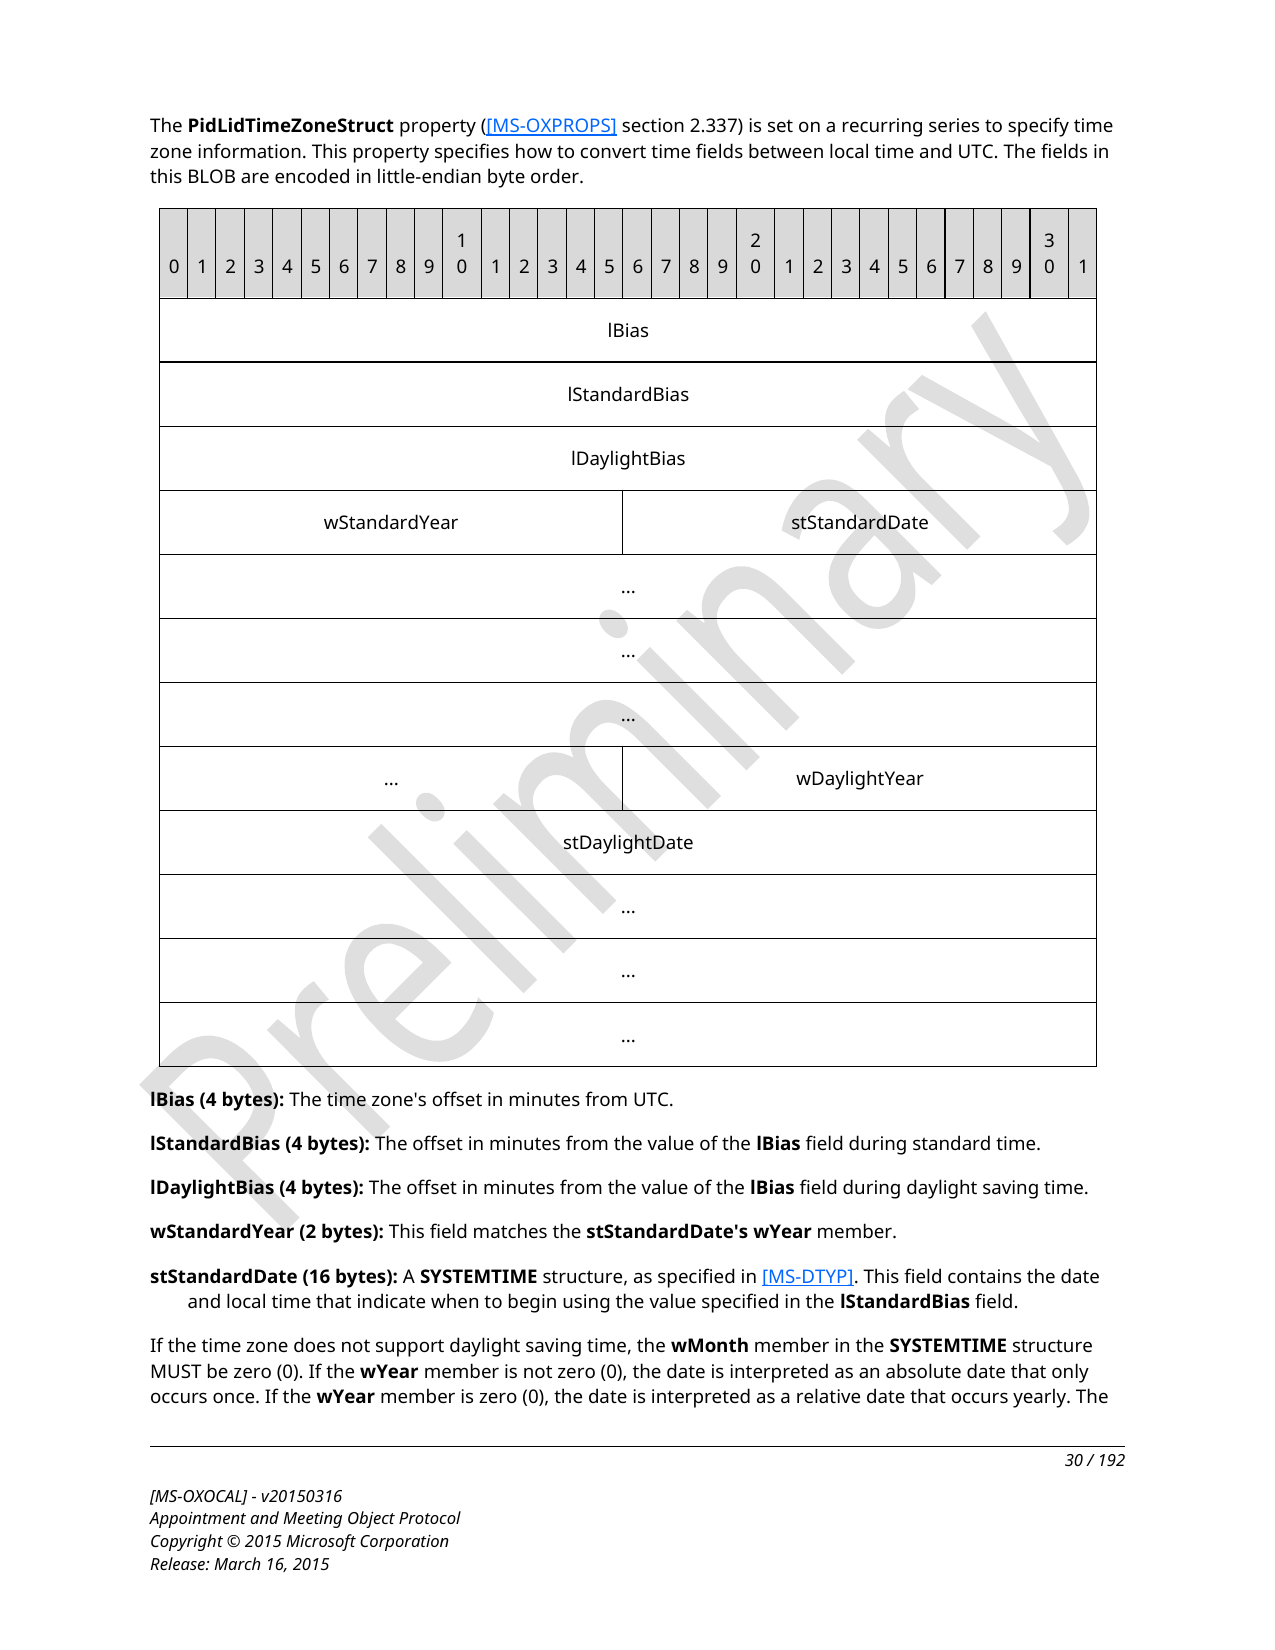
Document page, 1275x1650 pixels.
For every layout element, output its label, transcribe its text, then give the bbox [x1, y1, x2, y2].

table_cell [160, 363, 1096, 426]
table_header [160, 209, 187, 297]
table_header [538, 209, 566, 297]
text lDaylightBias (4 bytes): The offset in minutes from the value of the lBias field during daylight saving time. [150, 1174, 1125, 1200]
text wStandardYear (2 bytes): This field matches the stStandardDate's wYear member. [150, 1219, 1125, 1244]
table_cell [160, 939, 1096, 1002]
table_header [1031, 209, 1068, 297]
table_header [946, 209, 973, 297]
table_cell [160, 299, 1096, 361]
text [150, 1333, 1125, 1409]
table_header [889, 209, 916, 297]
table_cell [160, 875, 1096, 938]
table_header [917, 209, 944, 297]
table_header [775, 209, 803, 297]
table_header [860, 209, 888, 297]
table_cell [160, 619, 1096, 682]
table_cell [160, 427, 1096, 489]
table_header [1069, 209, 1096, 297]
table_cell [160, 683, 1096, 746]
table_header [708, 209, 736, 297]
text lBias (4 bytes): The time zone's offset in minutes from UTC. [150, 1086, 1125, 1111]
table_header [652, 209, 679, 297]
text stStandardDate (16 bytes): A SYSTEMTIME structure, as specified in [MS-DTYP]. This field contains the date and local time that indicate when to begin using the value specified in the lStandardBias field. [150, 1263, 1125, 1314]
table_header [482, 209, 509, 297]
text lStandardBias (4 bytes): The offset in minutes from the value of the lBias field during standard time. [150, 1130, 1125, 1156]
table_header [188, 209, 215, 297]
text The PidLidTimeZoneStruct property ([MS-OXPROPS] section 2.337) is set on a recurring series to specify time zone information. This property specifies how to convert time fields between local time and UTC. The fields in this BLOB are encoded in little-endian byte order. [150, 112, 1125, 189]
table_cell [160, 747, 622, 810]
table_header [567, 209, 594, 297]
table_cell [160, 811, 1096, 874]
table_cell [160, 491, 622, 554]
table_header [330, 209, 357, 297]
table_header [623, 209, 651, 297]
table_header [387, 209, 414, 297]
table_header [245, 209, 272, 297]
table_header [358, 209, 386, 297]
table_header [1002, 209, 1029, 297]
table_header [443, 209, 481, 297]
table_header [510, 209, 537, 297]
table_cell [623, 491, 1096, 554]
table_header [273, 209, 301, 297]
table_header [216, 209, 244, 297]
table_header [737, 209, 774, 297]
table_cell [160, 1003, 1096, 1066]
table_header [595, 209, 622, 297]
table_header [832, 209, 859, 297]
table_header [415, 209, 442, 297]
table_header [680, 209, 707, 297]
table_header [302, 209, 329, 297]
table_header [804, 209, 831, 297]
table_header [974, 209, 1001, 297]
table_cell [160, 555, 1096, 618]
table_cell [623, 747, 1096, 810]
